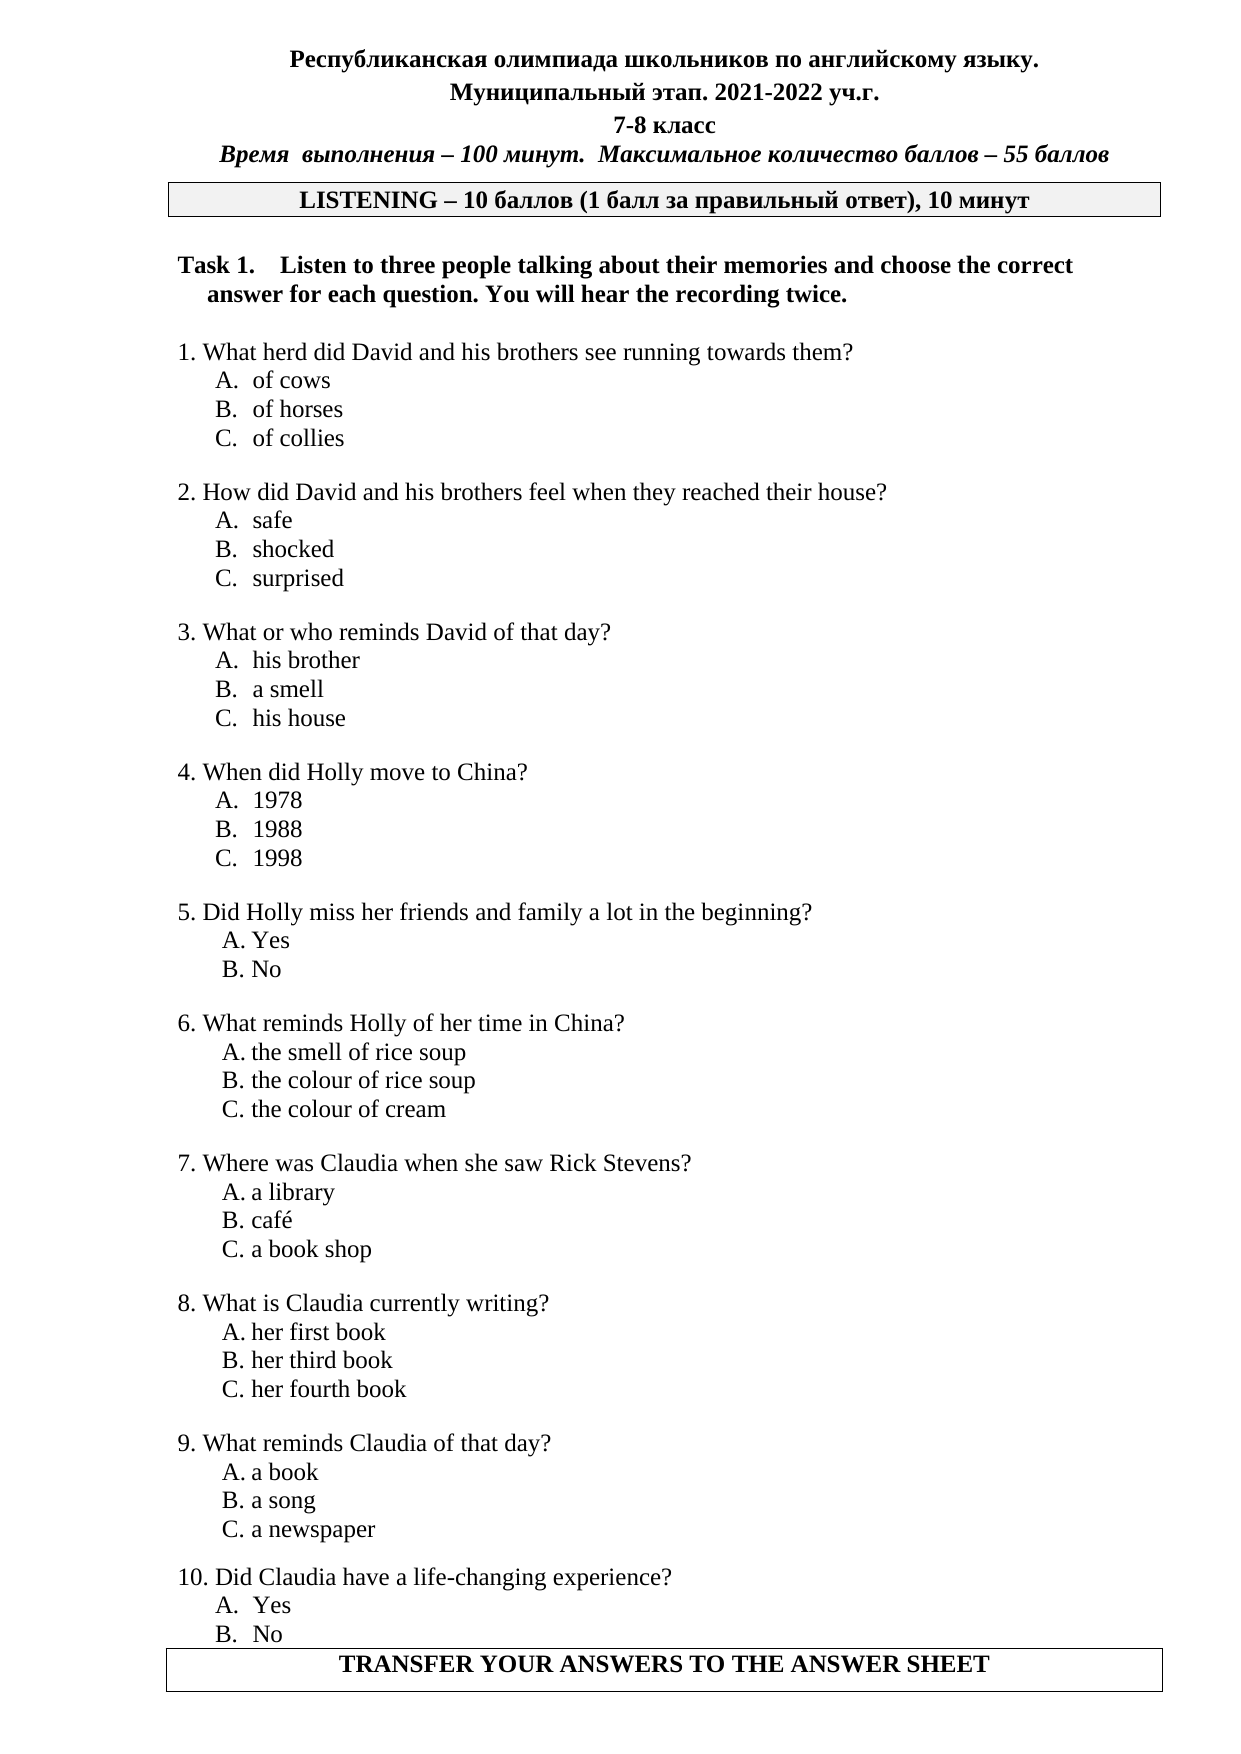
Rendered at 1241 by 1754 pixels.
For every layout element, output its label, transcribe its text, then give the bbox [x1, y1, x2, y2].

list his brother [215, 645, 1152, 674]
list 1978 [215, 785, 1152, 814]
list a smell [215, 674, 1152, 703]
list the smell of rice soup [222, 1037, 1152, 1065]
list safe [215, 505, 1152, 534]
list a library [222, 1177, 1152, 1205]
list the colour of rice soup [222, 1065, 1152, 1094]
list his house [215, 703, 1152, 732]
list of cows [215, 365, 1152, 394]
list a book [222, 1457, 1152, 1485]
text LISTENING – 10 баллов (1 балл за правильный ответ), 10 минут [169, 183, 1160, 216]
list a book shop [222, 1234, 1152, 1263]
list her first book [222, 1317, 1152, 1345]
list No [222, 954, 1152, 983]
list 1998 [215, 843, 1152, 872]
text 4. When did Holly move to China? [177, 757, 1152, 785]
list surprised [215, 563, 1152, 592]
list of horses [215, 394, 1152, 423]
list the colour of cream [222, 1094, 1152, 1123]
text 7. Where was Claudia when she saw Rick Stevens? [177, 1148, 1152, 1177]
text 8. What is Claudia currently writing? [177, 1288, 1152, 1317]
text 2. How did David and his brothers feel when they reached their house? [177, 477, 1152, 505]
list of collies [215, 423, 1152, 452]
list shocked [215, 534, 1152, 563]
table_header TRANSFER YOUR ANSWERS TO THE ANSWER SHEET [167, 1649, 1162, 1691]
text 5. Did Holly miss her friends and family a lot in the beginning? [177, 897, 1152, 925]
text Task 1. 4 Listen to three people talking about their memories and choose the correct answer for each question. You will hear the recording twice. [177, 250, 1152, 308]
text 10. Did Claudia have a life-changing experience? [177, 1562, 1152, 1590]
list café [222, 1205, 1152, 1234]
list No [215, 1619, 1152, 1648]
list Yes [215, 1590, 1152, 1619]
text Время выполнения – 100 минут. Максимальное количество баллов – 55 баллов [177, 139, 1152, 168]
list Yes [222, 925, 1152, 954]
text 1. What herd did David and his brothers see running towards them? [177, 337, 1152, 365]
text 3. What or who reminds David of that day? [177, 617, 1152, 645]
text 6. What reminds Holly of her time in China? [177, 1008, 1152, 1037]
text 9. What reminds Claudia of that day? [177, 1428, 1152, 1457]
list a song [222, 1485, 1152, 1514]
list 1988 [215, 814, 1152, 843]
list her third book [222, 1345, 1152, 1374]
list her fourth book [222, 1374, 1152, 1403]
list a newspaper [222, 1514, 1152, 1543]
